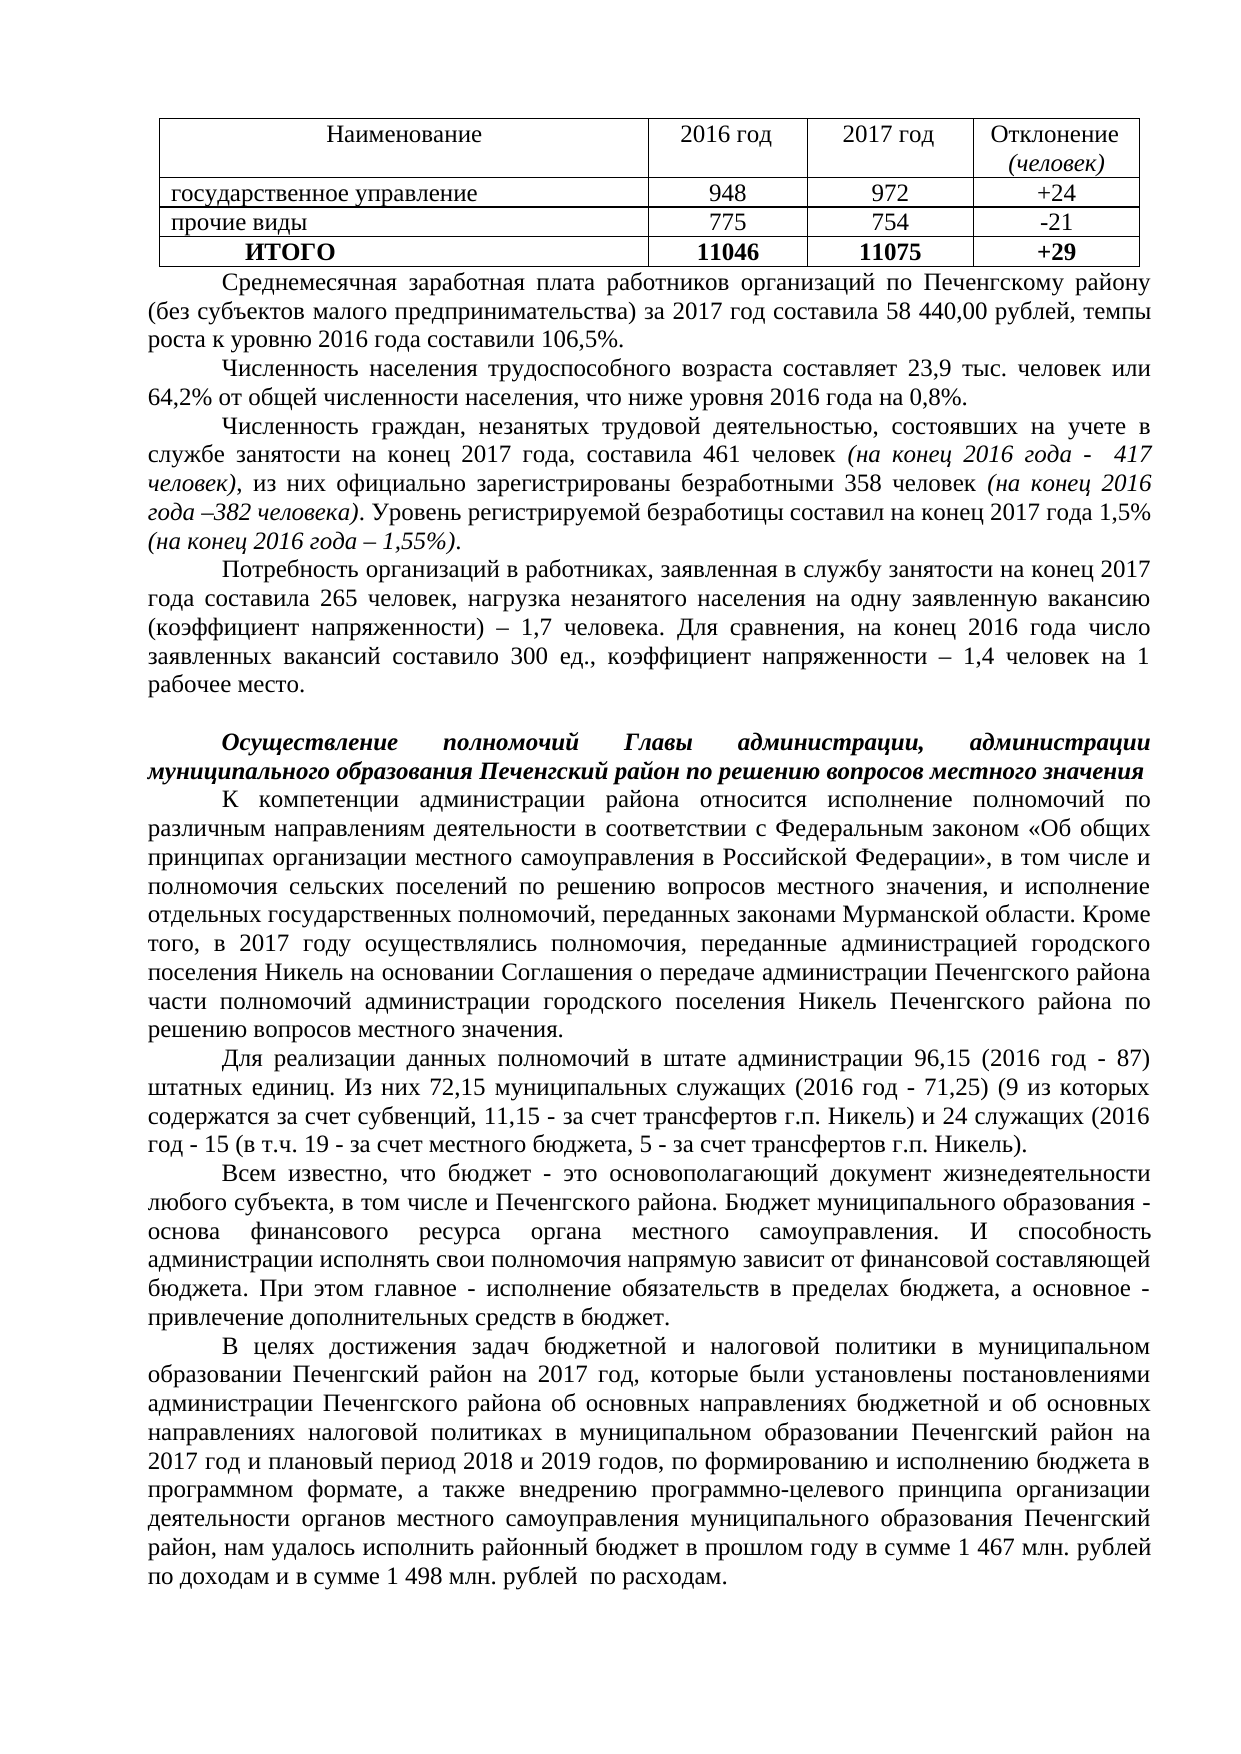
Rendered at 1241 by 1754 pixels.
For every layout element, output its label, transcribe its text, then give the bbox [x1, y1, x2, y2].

table_cell 754 [808, 208, 973, 236]
table_cell 972 [808, 178, 973, 206]
table_cell 11075 [808, 237, 973, 266]
table_header 2017 год [808, 119, 973, 177]
table_cell ИТОГО [160, 237, 648, 266]
table_cell +24 [974, 178, 1139, 206]
table_cell 948 [649, 178, 807, 206]
text Всем известно, что бюджет - это основополагающий документ жизнедеятельности любого субъекта, в том числе и Печенгского района. Бюджет муниципального образования - основа финансового ресурса органа местного самоуправления. И способность администрации исполнять свои полномочия напрямую зависит от финансовой составляющей бюджета. При этом главное - исполнение обязательств в пределах бюджета, а основное - привлечение дополнительных средств в бюджет. [148, 1158, 1152, 1331]
table_cell 775 [649, 208, 807, 236]
text К компетенции администрации района относится исполнение полномочий по различным направлениям деятельности в соответствии с Федеральным законом «Об общих принципах организации местного самоуправления в Российской Федерации», в том числе и полномочия сельских поселений по решению вопросов местного значения, и исполнение отдельных государственных полномочий, переданных законами Мурманской области. Кроме того, в 2017 году осуществлялись полномочия, переданные администрацией городского поселения Никель на основании Соглашения о передаче администрации Печенгского района части полномочий администрации городского поселения Никель Печенгского района по решению вопросов местного значения. [148, 784, 1152, 1043]
table_cell государственное управление [160, 178, 648, 206]
table_header Отклонение (человек) [974, 119, 1139, 177]
table_header 2016 год [649, 119, 807, 177]
table_cell -21 [974, 208, 1139, 236]
text Для реализации данных полномочий в штате администрации 96,15 (2016 год - 87) штатных единиц. Из них 72,15 муниципальных служащих (2016 год - 71,25) (9 из которых содержатся за счет субвенций, 11,15 - за счет трансфертов г.п. Никель) и 24 служащих (2016 год - 15 (в т.ч. 19 - за счет местного бюджета, 5 - за счет трансфертов г.п. Никель). [148, 1043, 1152, 1158]
text Осуществление полномочий Главы администрации, администрации муниципального образования Печенгский район по решению вопросов местного значения [148, 727, 1152, 784]
text В целях достижения задач бюджетной и налоговой политики в муниципальном образовании Печенгский район на 2017 год, которые были установлены постановлениями администрации Печенгского района об основных направлениях бюджетной и об основных направлениях налоговой политиках в муниципальном образовании Печенгский район на 2017 год и плановый период 2018 и 2019 годов, по формированию и исполнению бюджета в программном формате, а также внедрению программно-целевого принципа организации деятельности органов местного самоуправления муниципального образования Печенгский район, нам удалось исполнить районный бюджет в прошлом году в сумме 1 467 млн. рублей по доходам и в сумме 1 498 млн. рублей по расходам. [148, 1331, 1152, 1589]
table_cell прочие виды [160, 208, 648, 236]
text Численность граждан, незанятых трудовой деятельностью, состоявших на учете в службе занятости на конец 2017 года, составила 461 человек (на конец 2016 года - 417 человек), из них официально зарегистрированы безработными 358 человек (на конец 2016 года –382 человека). Уровень регистрируемой безработицы составил на конец 2017 года 1,5% (на конец 2016 года – 1,55%). [148, 411, 1152, 554]
table_cell +29 [974, 237, 1139, 266]
text Потребность организаций в работниках, заявленная в службу занятости на конец 2017 года составила 265 человек, нагрузка незанятого населения на одну заявленную вакансию (коэффициент напряженности) – 1,7 человека. Для сравнения, на конец 2016 года число заявленных вакансий составило 300 ед., коэффициент напряженности – 1,4 человек на 1 рабочее место. [148, 554, 1152, 698]
text Среднемесячная заработная плата работников организаций по Печенгскому району (без субъектов малого предпринимательства) за 2017 год составила 58 440,00 рублей, темпы роста к уровню 2016 года составили 106,5%. [148, 267, 1152, 353]
text Численность населения трудоспособного возраста составляет 23,9 тыс. человек или 64,2% от общей численности населения, что ниже уровня 2016 года на 0,8%. [148, 353, 1152, 411]
table_cell 11046 [649, 237, 807, 266]
table_header Наименование [160, 119, 648, 177]
